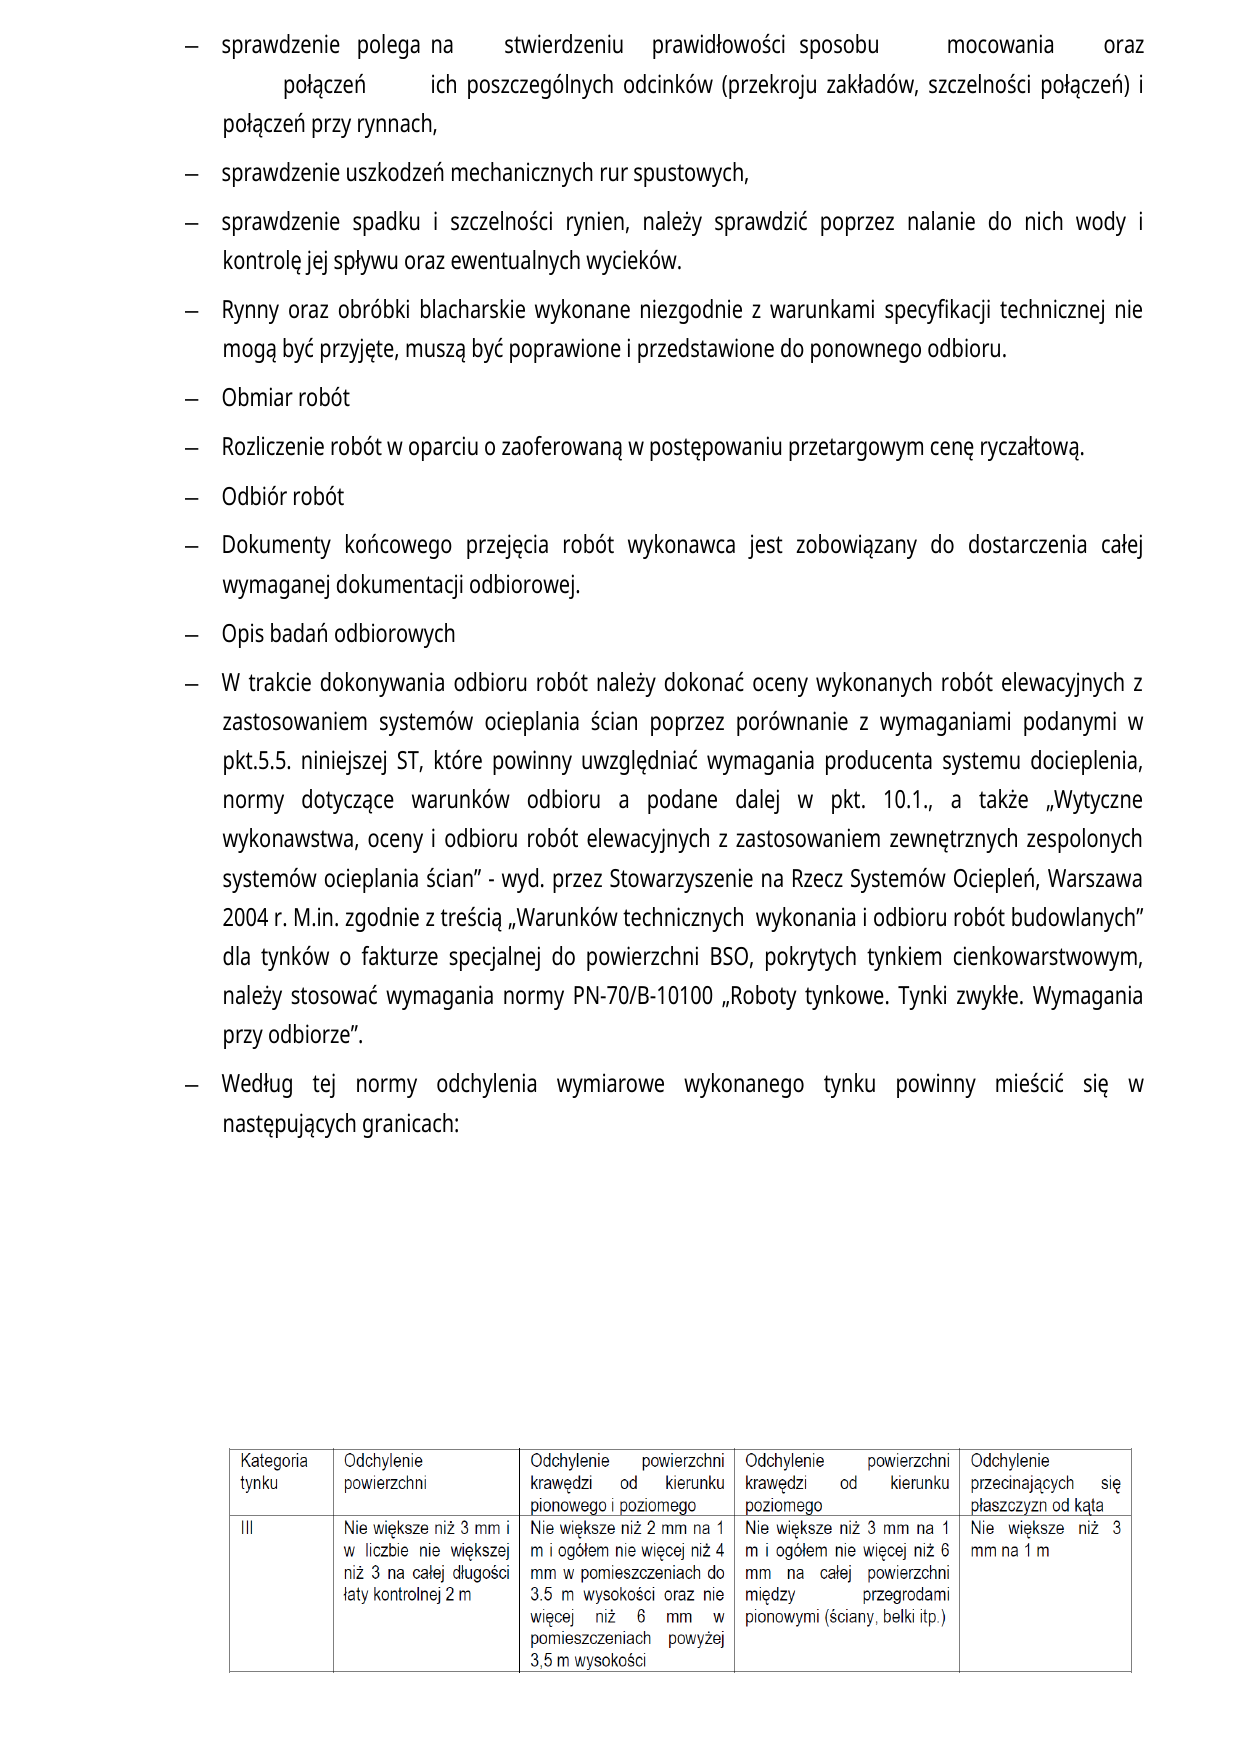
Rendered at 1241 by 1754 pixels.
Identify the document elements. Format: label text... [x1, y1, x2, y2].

list Rozliczenie robót w oparciu o zaoferowaną w postępowaniu przetargowym cenę ryczałtową. [185, 429, 1144, 463]
list Dokumenty końcowego przejęcia robót wykonawca jest zobowiązany do dostarczenia całej wymaganej dokumentacji odbiorowej. [185, 527, 1144, 600]
list sprawdzenie spadku i szczelności rynien, należy sprawdzić poprzez nalanie do nich wody i kontrolę jej spływu oraz ewentualnych wycieków. [185, 203, 1144, 277]
list W trakcie dokonywania odbioru robót należy dokonać oceny wykonanych robót elewacyjnych z zastosowaniem systemów ocieplania ścian poprzez porównanie z wymaganiami podanymi w pkt.5.5. niniejszej ST, które powinny uwzględniać wymagania producenta systemu docieplenia, normy dotyczące warunków odbioru a podane dalej w pkt. 10.1., a także „Wytyczne wykonawstwa, oceny i odbioru robót elewacyjnych z zastosowaniem zewnętrznych zespolonych systemów ocieplania ścian” - wyd. przez Stowarzyszenie na Rzecz Systemów Ociepleń, Warszawa 2004 r. M.in. zgodnie z treścią „Warunków technicznych wykonania i odbioru robót budowlanych” dla tynków o fakturze specjalnej do powierzchni BSO, pokrytych tynkiem cienkowarstwowym, należy stosować wymagania normy PN-70/B-10100 „Roboty tynkowe. Tynki zwykłe. Wymagania przy odbiorze”. [185, 664, 1144, 1051]
list Opis badań odbiorowych [185, 615, 1144, 649]
list sprawdzenie uszkodzeń mechanicznych rur spustowych, [185, 154, 1144, 188]
list Rynny oraz obróbki blacharskie wykonane niezgodnie z warunkami specyfikacji technicznej nie mogą być przyjęte, muszą być poprawione i przedstawione do ponownego odbioru. [185, 292, 1144, 365]
list Odbiór robót [185, 478, 1144, 512]
list Obmiar robót [185, 380, 1144, 414]
list Według tej normy odchylenia wymiarowe wykonanego tynku powinny mieścić się w następujących granicach: [185, 1066, 1144, 1139]
picture [222, 1448, 1146, 1684]
list sprawdzenie polega na stwierdzeniu prawidłowości sposobu mocowania oraz połączeń ich poszczególnych odcinków (przekroju zakładów, szczelności połączeń) i połączeń przy rynnach, [185, 27, 1144, 139]
